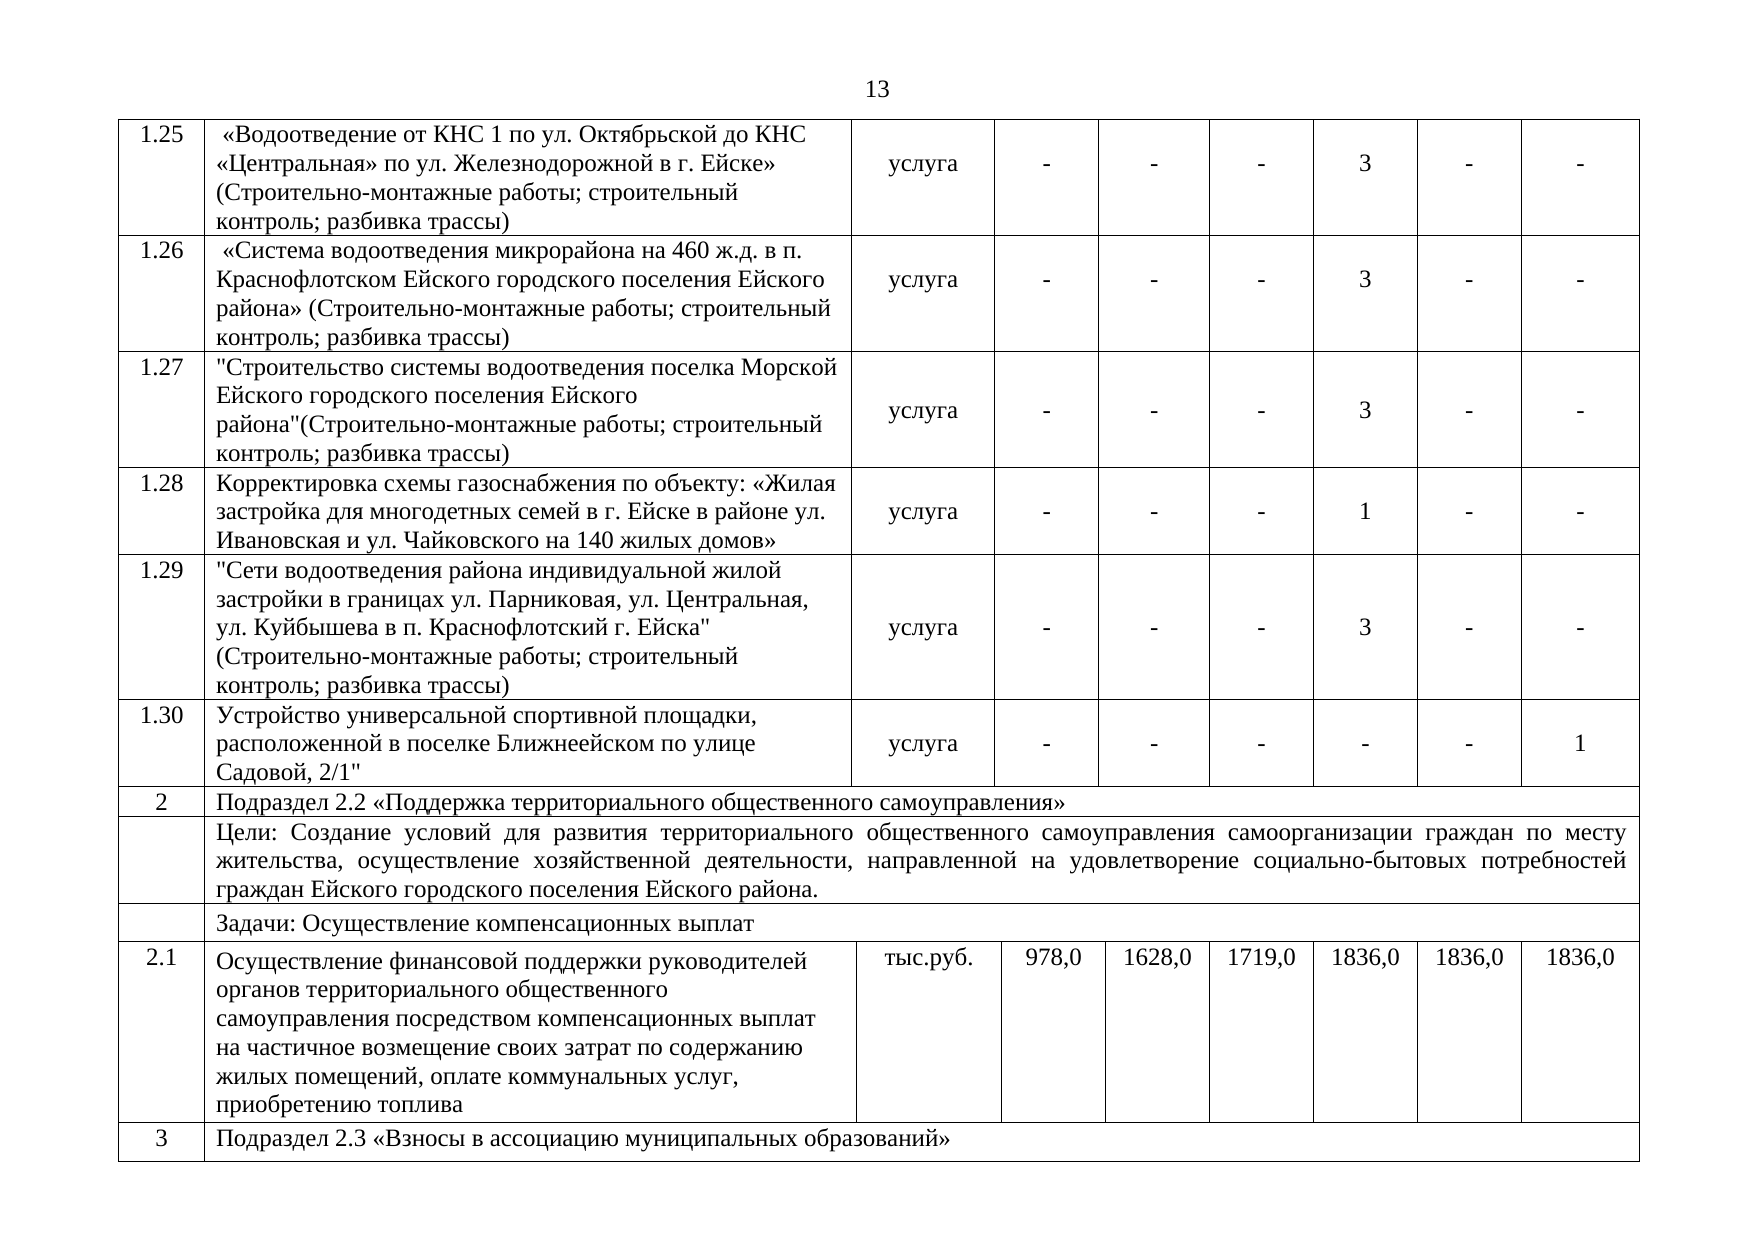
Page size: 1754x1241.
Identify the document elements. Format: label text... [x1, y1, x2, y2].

table_cell - [1099, 352, 1209, 467]
table_cell - [1522, 555, 1639, 699]
table_cell "Строительство системы водоотведения поселка Морской Ейского городского поселения Ейского района"(Строительно-монтажные работы; строительный контроль; разбивка трассы) [205, 352, 851, 467]
table_cell услуга [852, 555, 994, 699]
table_cell 1719,0 [1210, 942, 1313, 1122]
table_cell 3 [1314, 352, 1417, 467]
table_cell 2.1 [119, 942, 204, 1122]
table_cell 1.27 [119, 352, 204, 467]
table_cell Цели: Создание условий для развития территориального общественного самоуправления самоорганизации граждан по месту жительства, осуществление хозяйственной деятельности, направленной на удовлетворение социально-бытовых потребностей граждан Ейского городского поселения Ейского района. [205, 817, 1639, 903]
table_cell "Сети водоотведения района индивидуальной жилой застройки в границах ул. Парниковая, ул. Центральная, ул. Куйбышева в п. Краснофлотский г. Ейска" (Строительно-монтажные работы; строительный контроль; разбивка трассы) [205, 555, 851, 699]
table_cell - [1522, 120, 1639, 234]
table_cell Задачи: Осуществление компенсационных выплат [205, 904, 1639, 941]
table_cell - [1522, 236, 1639, 351]
table_cell - [1418, 555, 1521, 699]
table_cell услуга [852, 236, 994, 351]
table_cell - [1099, 236, 1209, 351]
table_cell 1836,0 [1522, 942, 1639, 1122]
table_cell 1628,0 [1106, 942, 1209, 1122]
table_cell 1836,0 [1418, 942, 1521, 1122]
table_cell услуга [852, 700, 994, 786]
table_cell - [1210, 236, 1313, 351]
table_cell Устройство универсальной спортивной площадки, расположенной в поселке Ближнеейском по улице Садовой, 2/1" [205, 700, 851, 786]
table_cell 1.25 [119, 120, 204, 234]
table_cell - [1099, 468, 1209, 554]
table_cell - [1210, 468, 1313, 554]
table_cell - [1210, 700, 1313, 786]
table_cell 3 [1314, 555, 1417, 699]
table_cell - [995, 120, 1098, 234]
table_cell - [1418, 468, 1521, 554]
table_cell - [1418, 120, 1521, 234]
table_cell 3 [119, 1123, 204, 1161]
table_cell - [1522, 352, 1639, 467]
table_cell услуга [852, 468, 994, 554]
table_cell - [1418, 236, 1521, 351]
table_cell 978,0 [1002, 942, 1105, 1122]
table_cell - [1210, 120, 1313, 234]
table_cell - [1099, 555, 1209, 699]
table_cell тыс.руб. [857, 942, 1001, 1122]
table_cell - [995, 700, 1098, 786]
table_cell - [995, 236, 1098, 351]
table_cell - [1210, 352, 1313, 467]
table_cell 1 [1314, 468, 1417, 554]
table_cell 1836,0 [1314, 942, 1417, 1122]
table_cell - [1099, 700, 1209, 786]
table_cell Подраздел 2.3 «Взносы в ассоциацию муниципальных образований» [205, 1123, 1639, 1161]
table_cell - [995, 555, 1098, 699]
table_cell - [995, 352, 1098, 467]
table_cell - [1210, 555, 1313, 699]
table_cell «Система водоотведения микрорайона на 460 ж.д. в п. Краснофлотском Ейского городского поселения Ейского района» (Строительно-монтажные работы; строительный контроль; разбивка трассы) [205, 236, 851, 351]
table_cell 1 [1522, 700, 1639, 786]
table_cell услуга [852, 352, 994, 467]
table_cell - [995, 468, 1098, 554]
table_cell - [1099, 120, 1209, 234]
table_cell 1.28 [119, 468, 204, 554]
table_cell - [1314, 700, 1417, 786]
table_cell 1.29 [119, 555, 204, 699]
table_cell 3 [1314, 236, 1417, 351]
table_cell 2 [119, 787, 204, 816]
table_cell - [1418, 352, 1521, 467]
table_cell 1.26 [119, 236, 204, 351]
table_cell услуга [852, 120, 994, 234]
table_cell Корректировка схемы газоснабжения по объекту: «Жилая застройка для многодетных семей в г. Ейске в районе ул. Ивановская и ул. Чайковского на 140 жилых домов» [205, 468, 851, 554]
table_cell 1.30 [119, 700, 204, 786]
table_cell «Водоотведение от КНС 1 по ул. Октябрьской до КНС «Центральная» по ул. Железнодорожной в г. Ейске» (Строительно-монтажные работы; строительный контроль; разбивка трассы) [205, 120, 851, 234]
table_cell - [1418, 700, 1521, 786]
table_cell - [1522, 468, 1639, 554]
table_cell Осуществление финансовой поддержки руководителей органов территориального общественного самоуправления посредством компенсационных выплат на частичное возмещение своих затрат по содержанию жилых помещений, оплате коммунальных услуг, приобретению топлива [205, 942, 856, 1122]
table_cell Подраздел 2.2 «Поддержка территориального общественного самоуправления» [205, 787, 1639, 816]
table_cell [119, 817, 204, 903]
table_cell 3 [1314, 120, 1417, 234]
table_cell [119, 904, 204, 941]
